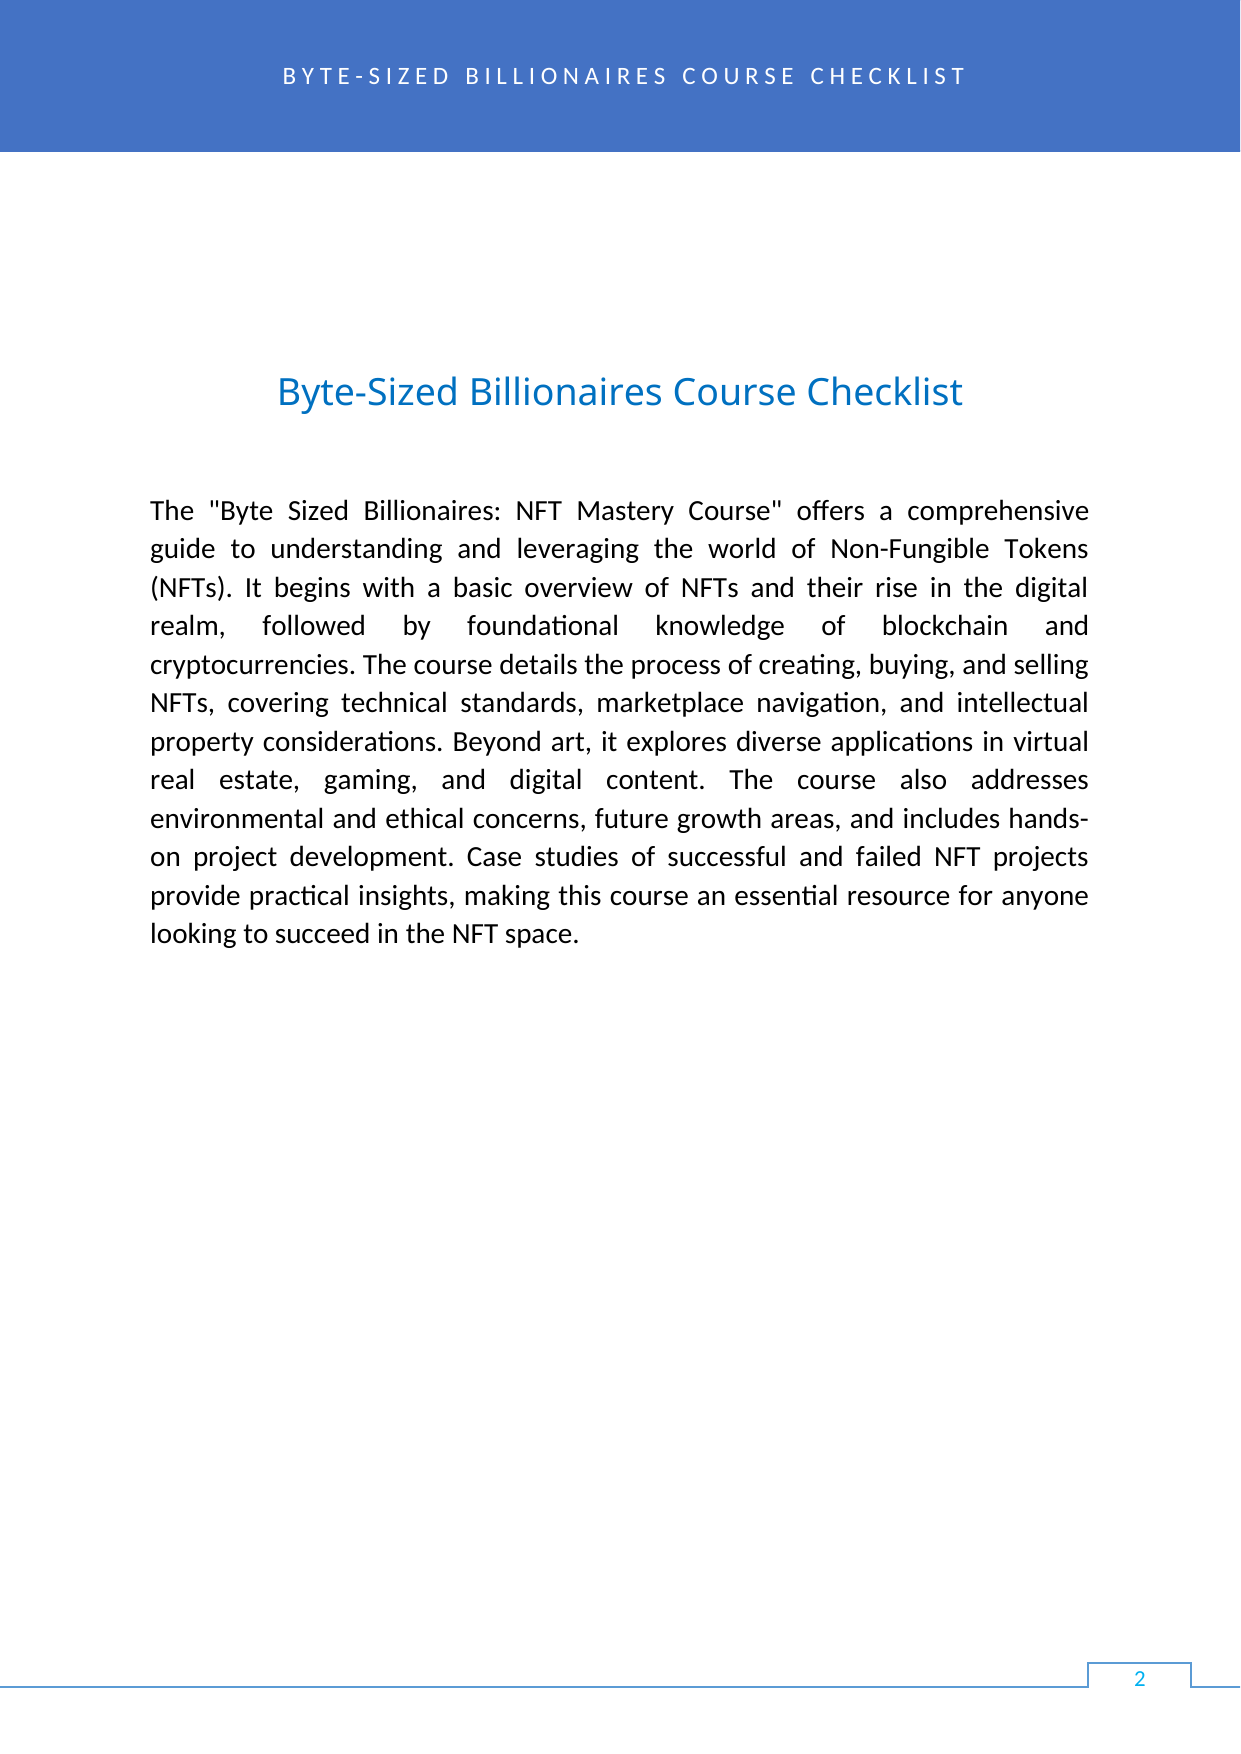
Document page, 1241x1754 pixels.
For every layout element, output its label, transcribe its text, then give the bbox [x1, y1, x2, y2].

text Byte-Sized Billionaires Course Checklist [150, 365, 1090, 416]
text The "Byte Sized Billionaires: NFT Mastery Course" offers a comprehensive guide to understanding and leveraging the world of Non-Fungible Tokens (NFTs). It begins with a basic overview of NFTs and their rise in the digital realm, followed by foundational knowledge of blockchain and cryptocurrencies. The course details the process of creating, buying, and selling NFTs, covering technical standards, marketplace navigation, and intellectual property considerations. Beyond art, it explores diverse applications in virtual real estate, gaming, and digital content. The course also addresses environmental and ethical concerns, future growth areas, and includes hands-on project development. Case studies of successful and failed NFT projects provide practical insights, making this course an essential resource for anyone looking to succeed in the NFT space. [150, 492, 1090, 951]
